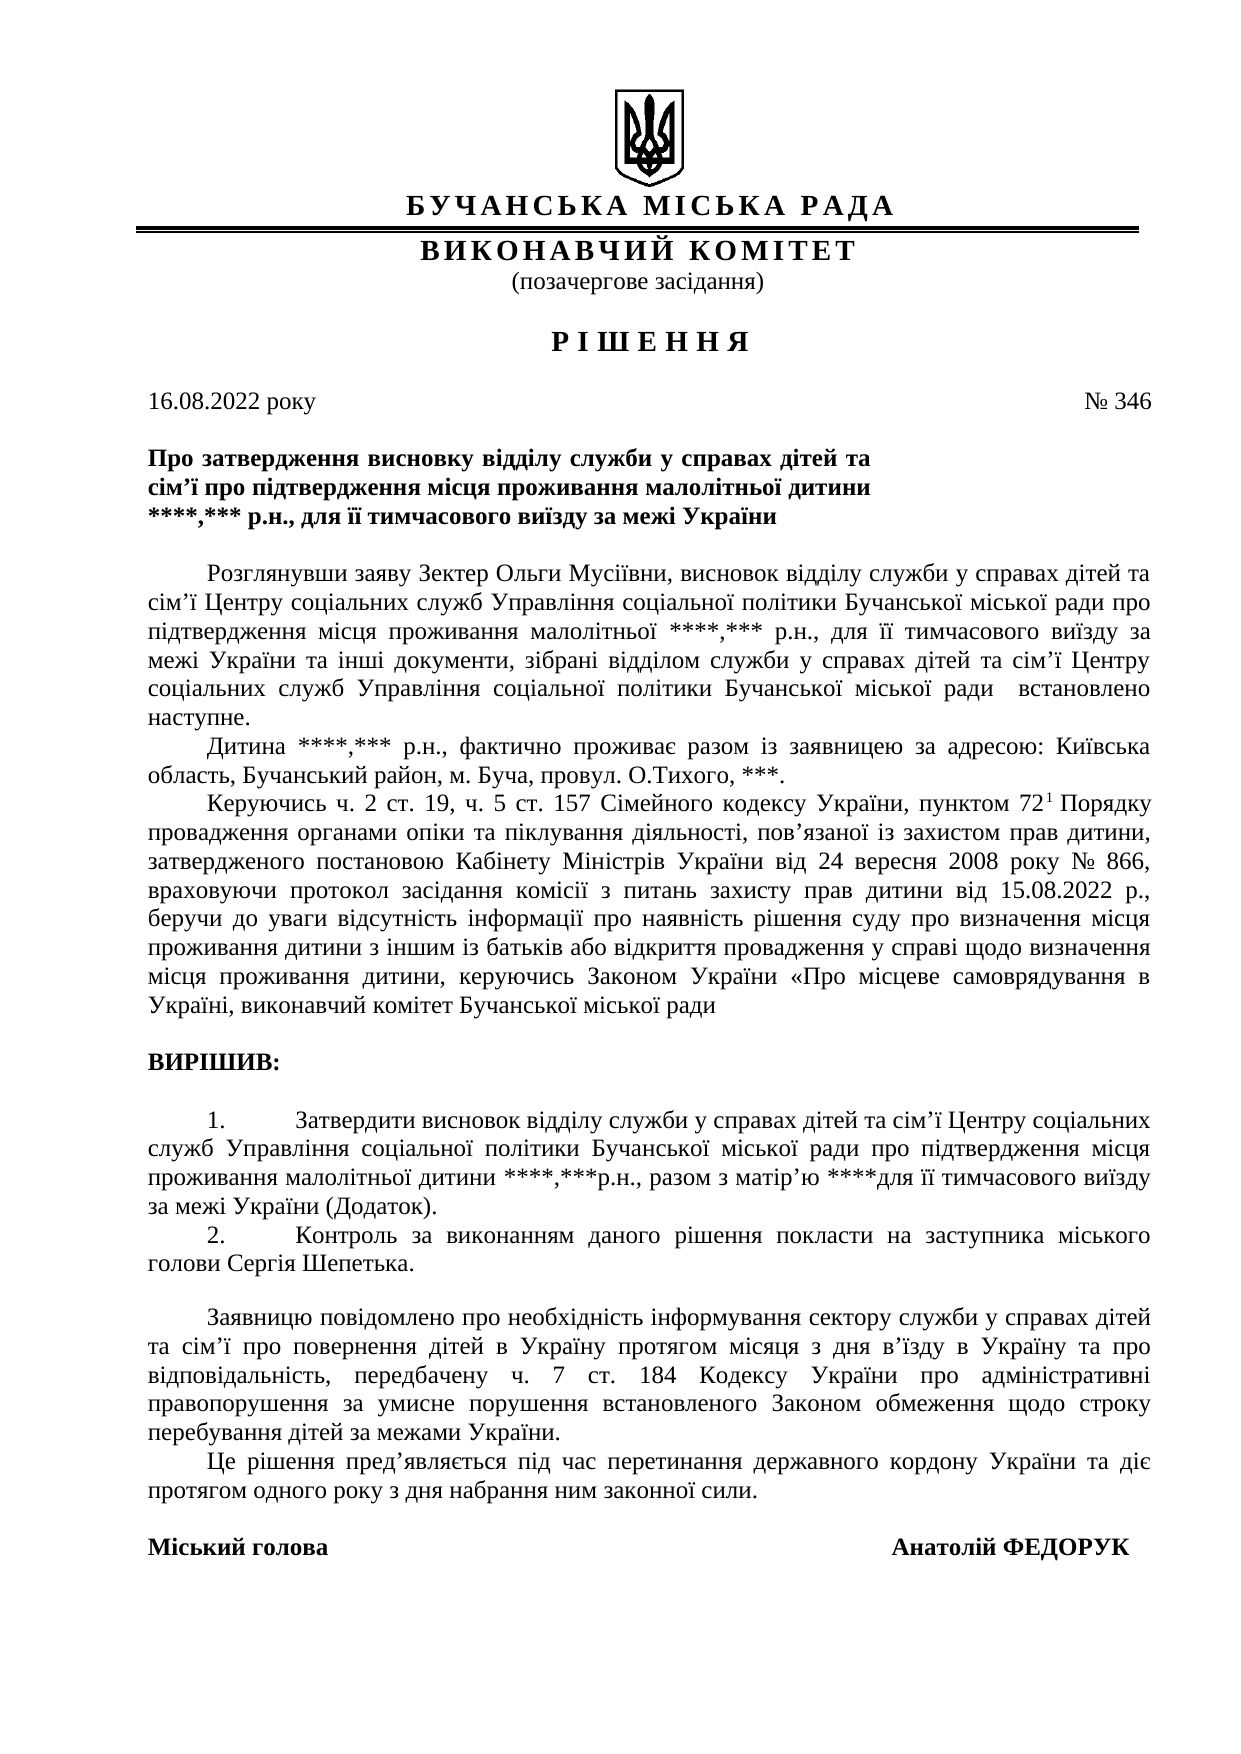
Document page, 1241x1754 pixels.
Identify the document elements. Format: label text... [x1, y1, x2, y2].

text ВИРІШИВ: [148, 1047, 1152, 1076]
text Керуючись ч. 2 ст. 19, ч. 5 ст. 157 Сімейного кодексу України, пунктом 721 Порядку провадження органами опіки та піклування діяльності, пов’язаної із захистом прав дитини, затвердженого постановою Кабінету Міністрів України від 24 вересня 2008 року № 866, враховуючи протокол засідання комісії з питань захисту прав дитини від 15.08.2022 р., беручи до уваги відсутність інформації про наявність рішення суду про визначення місця проживання дитини з іншим із батьків або відкриття провадження у справі щодо визначення місця проживання дитини, керуючись Законом України «Про місцеве самоврядування в Україні, виконавчий комітет Бучанської міської ради [148, 788, 1152, 1018]
table_header ВИКОНАВЧИЙ КОМІТЕТ (позачергове засідання) [136, 233, 1139, 324]
table_header 16.08.2022 року [136, 386, 649, 415]
table_header Анатолій ФЕДОРУК [576, 1532, 1140, 1561]
text Заявницю повідомлено про необхідність інформування сектору служби у справах дітей та сім’ї про повернення дітей в Україну протягом місяця з дня в’їзду в Україну та про відповідальність, передбачену ч. 7 ст. 184 Кодексу України про адміністративні правопорушення за умисне порушення встановленого Законом обмеження щодо строку перебування дітей за межами України. [148, 1302, 1152, 1446]
list Затвердити висновок відділу служби у справах дітей та сім’ї Центру соціальних служб Управління соціальної політики Бучанської міської ради про підтвердження місця проживання малолітньої дитини ****,***р.н., разом з матір’ю ****для її тимчасового виїзду за межі України (Додаток). [148, 1105, 1152, 1220]
text БУЧАНСЬКА МІСЬКА РАДА [148, 188, 1152, 221]
table_header Міський голова [136, 1532, 576, 1561]
text РІШЕННЯ [148, 324, 1152, 357]
text Дитина ****,*** р.н., фактично проживає разом із заявницею за адресою: Київська область, Бучанський район, м. Буча, провул. О.Тихого, ***. [148, 731, 1152, 788]
list Контроль за виконанням даного рішення покласти на заступника міського голови Сергія Шепетька. [148, 1220, 1152, 1277]
text Розглянувши заяву Зектер Ольги Мусіївни, висновок відділу служби у справах дітей та сім’ї Центру соціальних служб Управління соціальної політики Бучанської міської ради про підтвердження місця проживання малолітньої ****,*** р.н., для її тимчасового виїзду за межі України та інші документи, зібрані відділом служби у справах дітей та сім’ї Центру соціальних служб Управління соціальної політики Бучанської міської ради встановлено наступне. [148, 558, 1152, 731]
text Про затвердження висновку відділу служби у справах дітей та сім’ї про підтвердження місця проживання малолітньої дитини ****,*** р.н., для її тимчасового виїзду за межі України [148, 443, 871, 530]
picture [613, 88, 686, 188]
table_header № 346 [650, 386, 1163, 415]
text Це рішення пред’являється під час перетинання державного кордону України та діє протягом одного року з дня набрання ним законної сили. [148, 1446, 1152, 1503]
